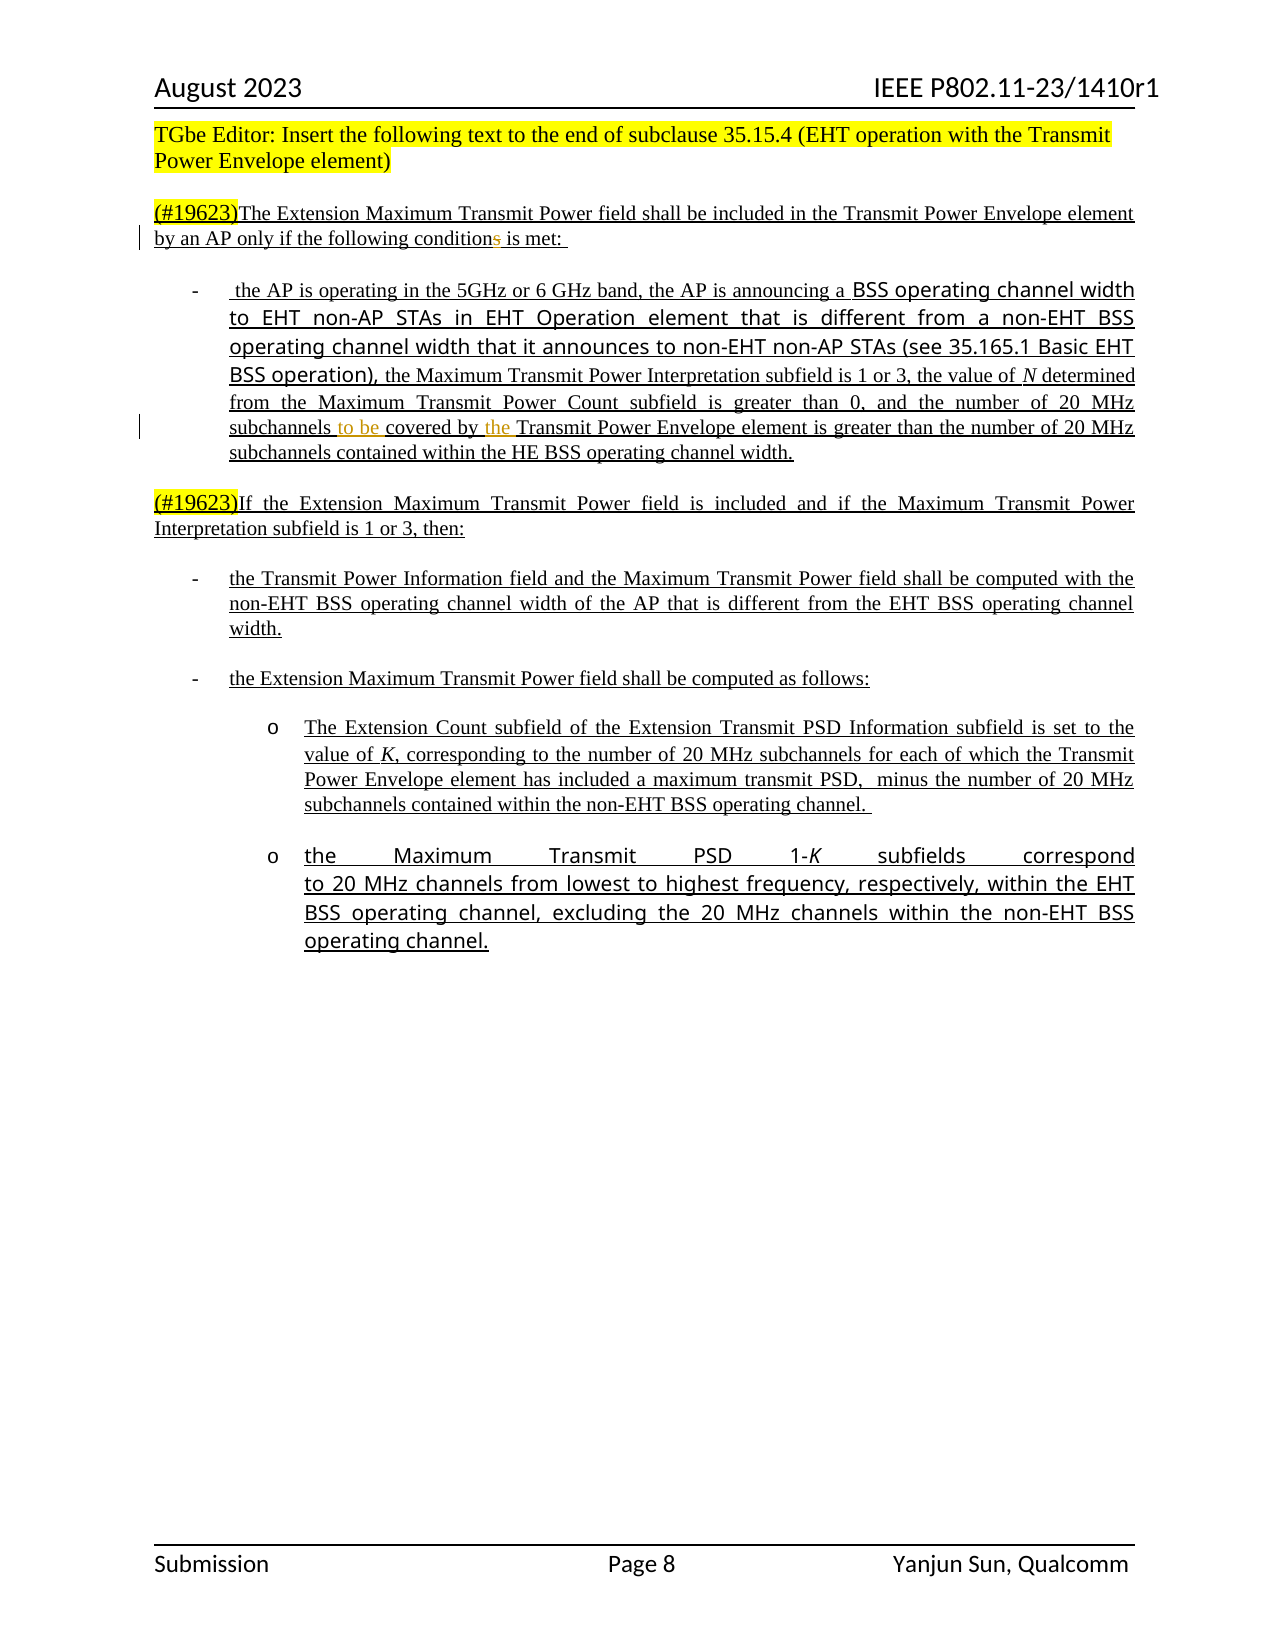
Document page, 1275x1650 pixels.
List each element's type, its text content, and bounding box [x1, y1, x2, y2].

text (#19623)The Extension Maximum Transmit Power field shall be included in the Transmit Power Envelope element by an AP only if the following condition is met: [154, 198, 1135, 221]
list the Transmit Power Information field and the Maximum Transmit Power field shall be computed with the non-EHT BSS operating channel width of the AP that is different from the EHT BSS operating channel width. [192, 565, 1135, 640]
list the Extension Maximum Transmit Power field shall be computed as follows: [192, 665, 1135, 690]
text TGbe Editor: Insert the following text to the end of subclause 35.15.4 (EHT operation with the Transmit Power Envelope element) [391, 121, 1135, 173]
list The Extension Count subfield of the Extension Transmit PSD Information subfield is set to the value of K, corresponding to the number of 20 MHz subchannels for each of which the Transmit Power Envelope element has included a maximum transmit PSD, minus the number of 20 MHz subchannels contained within the non-EHT BSS operating channel. [267, 715, 1135, 816]
list the AP is operating in the 5GHz or 6 GHz band, the AP is announcing a BSS operating channel width to EHT non-AP STAs in EHT Operation element that is different from a non-EHT BSS operating channel width that it announces to non-EHT non-AP STAs (see 35.165.1 Basic EHT BSS operation), the Maximum Transmit Power Interpretation subfield is 1 or 3, the value of N determined from the Maximum Transmit Power Count subfield is greater than 0, and the number of 20 MHz subchannels covered by Transmit Power Envelope element is greater than the number of 20 MHz subchannels contained within the HE BSS operating channel width. [192, 275, 1135, 464]
text (#19623)If the Extension Maximum Transmit Power field is included and if the Maximum Transmit Power Interpretation subfield is 1 or 3, then: [238, 489, 1135, 511]
text (#19623)The Extension Maximum Transmit Power field shall be included in the Transmit Power Envelope element by an AP only if the following condition is met: [154, 223, 1135, 250]
text (#19623)If the Extension Maximum Transmit Power field is included and if the Maximum Transmit Power Interpretation subfield is 1 or 3, then: [154, 513, 1135, 540]
list the Maximum Transmit PSD 1-K subfields correspond to 20 MHz channels from lowest to highest frequency, respectively, within the EHT BSS operating channel, excluding the 20 MHz channels within the non-EHT BSS operating channel. [267, 841, 1135, 954]
